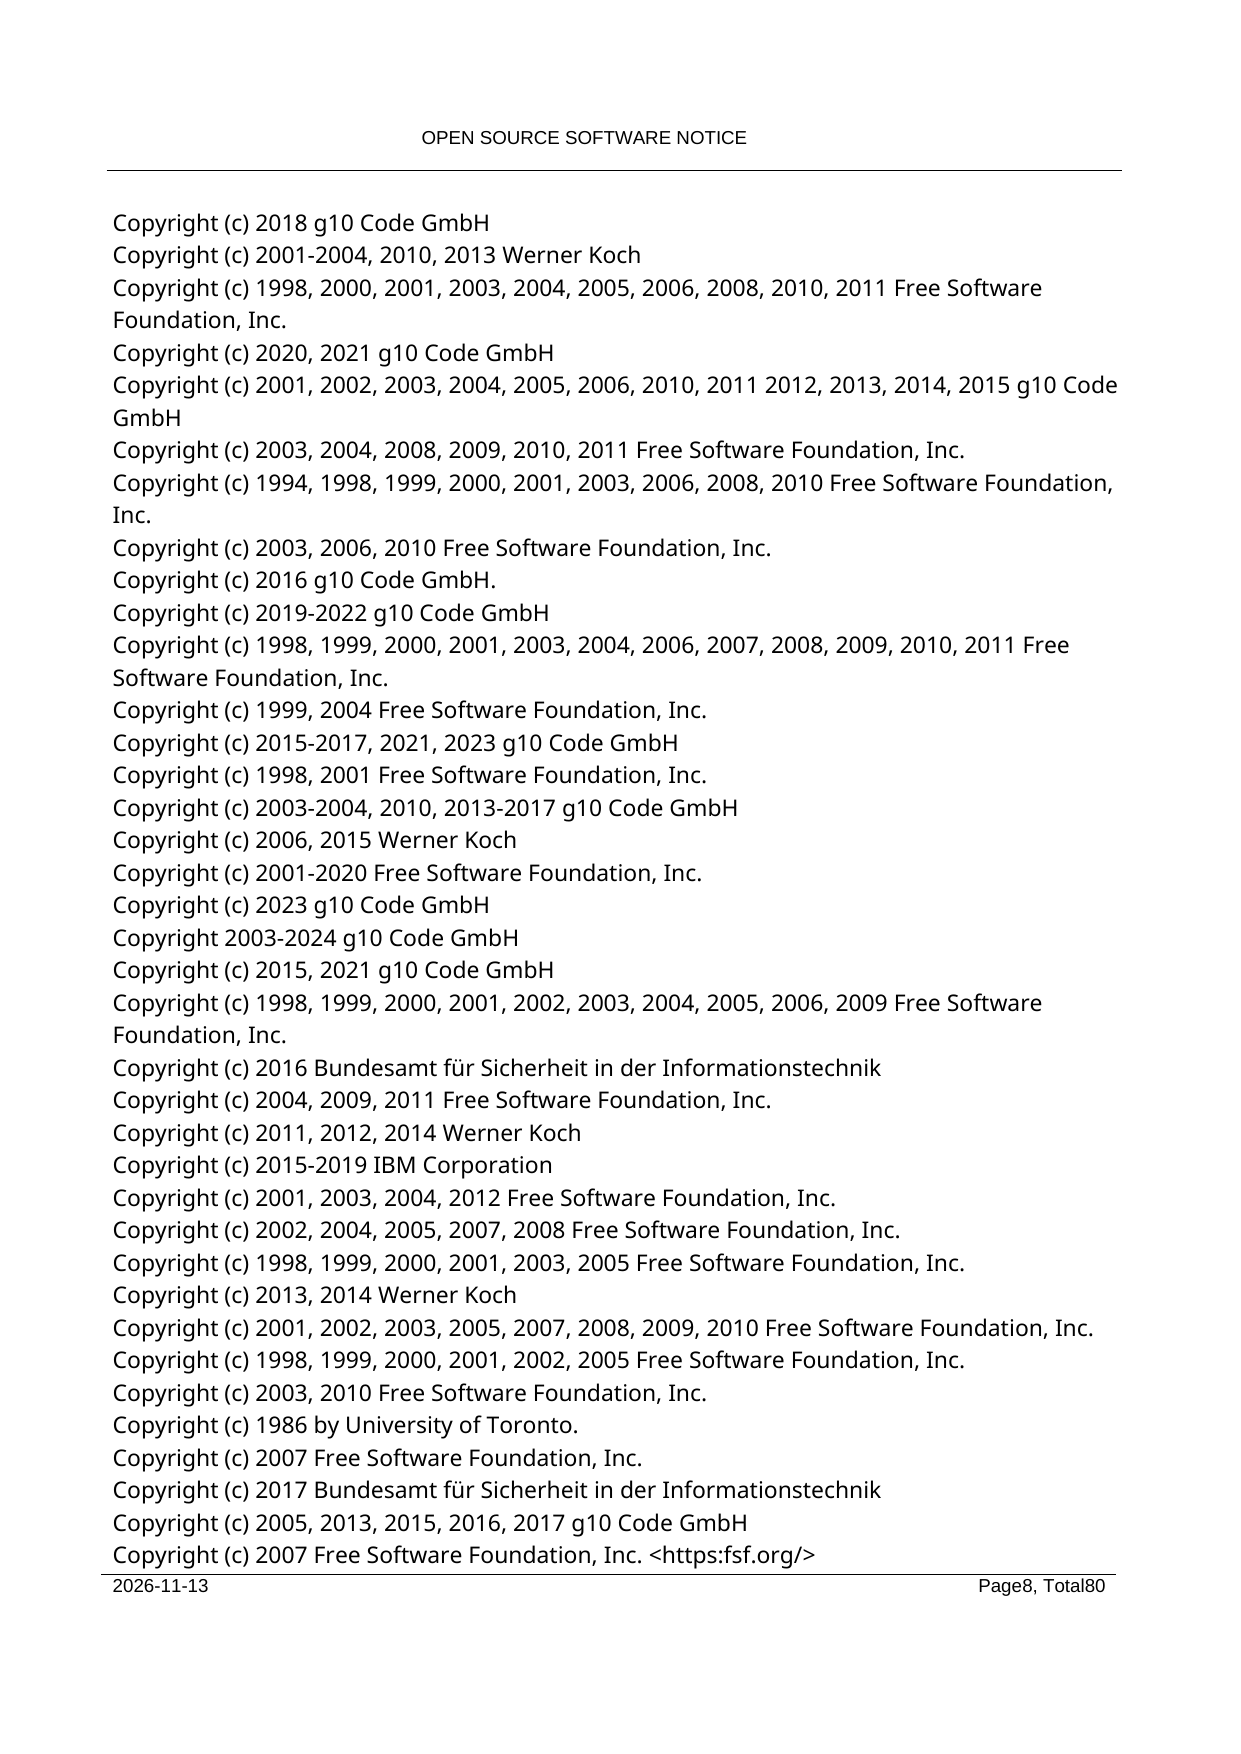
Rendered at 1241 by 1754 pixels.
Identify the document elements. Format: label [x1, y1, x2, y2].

text [112, 206, 1128, 1571]
